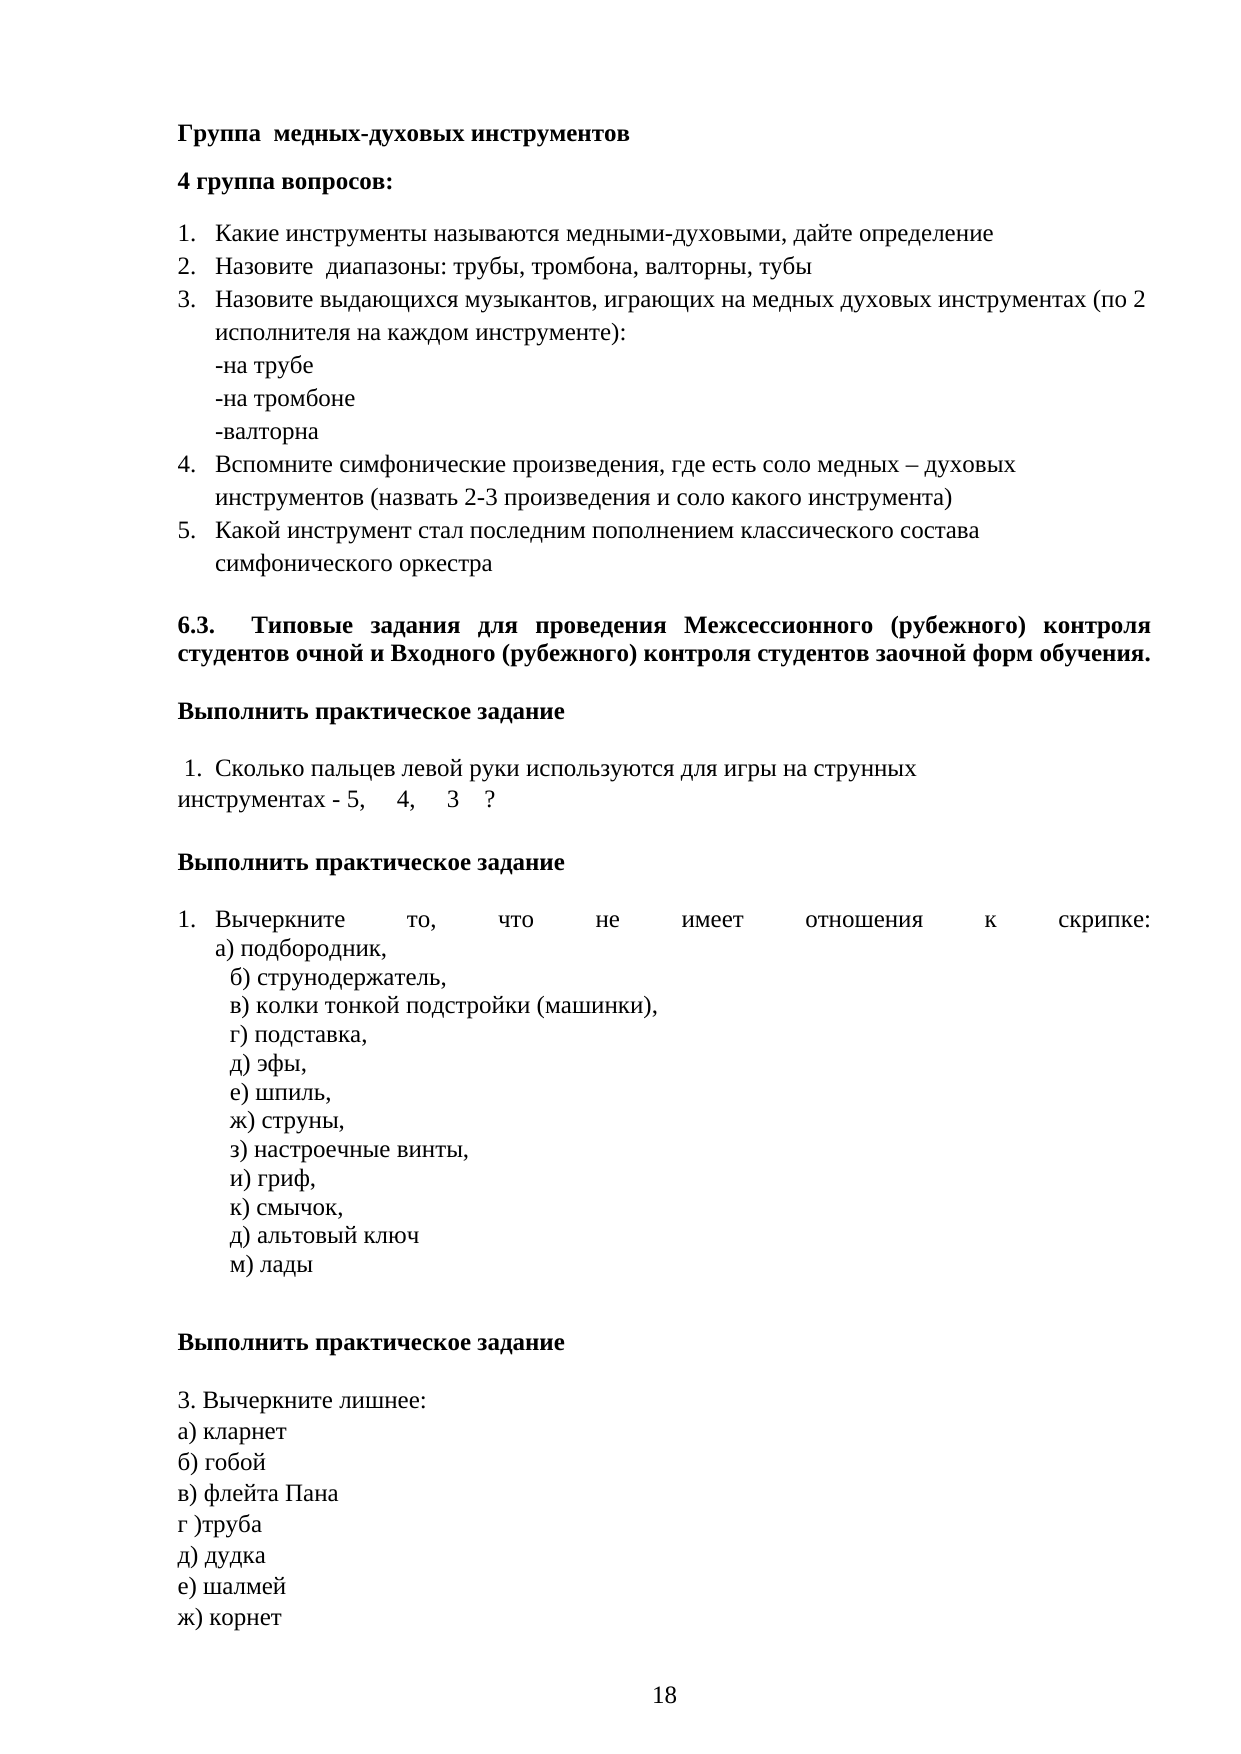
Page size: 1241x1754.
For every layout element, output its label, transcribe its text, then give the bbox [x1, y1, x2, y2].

list Какой инструмент стал последним пополнением классического состава симфонического оркестра [177, 515, 1152, 577]
list Вспомните симфонические произведения, где есть соло медных – духовых инструментов (назвать 2-3 произведения и соло какого инструмента) [177, 449, 1152, 511]
list г) подставка, [229, 1019, 1152, 1048]
text Выполнить практическое задание [177, 696, 1152, 725]
list и) гриф, [229, 1163, 1152, 1192]
list м) лады [229, 1249, 1152, 1278]
list Назовите выдающихся музыкантов, играющих на медных духовых инструментах (по 2 исполнителя на каждом инструменте): -на трубе -на тромбоне -валторна [177, 284, 1152, 444]
text Выполнить практическое задание [177, 847, 1152, 875]
text инструментах - 5, 4, 3 ? [177, 784, 1152, 813]
text 4 группа вопросов: [177, 166, 1152, 194]
text Группа медных-духовых инструментов [177, 118, 1152, 147]
list ж) струны, [229, 1105, 1152, 1134]
text 1. Сколько пальцев левой руки используются для игры на струнных [177, 753, 1152, 782]
list е) шпиль, [229, 1077, 1152, 1105]
list в) колки тонкой подстройки (машинки), [229, 990, 1152, 1019]
list д) эфы, [229, 1048, 1152, 1077]
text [177, 1540, 1152, 1631]
list Какие инструменты называются медными-духовыми, дайте определение [177, 218, 1152, 246]
list б) струнодержатель, [229, 962, 1152, 990]
list Назовите диапазоны: трубы, тромбона, валторны, тубы [177, 251, 1152, 279]
list д) альтовый ключ [229, 1220, 1152, 1249]
list к) смычок, [229, 1192, 1152, 1220]
list Вычеркните то, что не имеет отношения к скрипке: а) подбородник, [177, 904, 1152, 962]
list Типовые задания для проведения Межсессионного (рубежного) контроля студентов очной и Входного (рубежного) контроля студентов заочной форм обучения. [177, 610, 1152, 667]
text Выполнить практическое задание [177, 1327, 1152, 1356]
list з) настроечные винты, [229, 1134, 1152, 1163]
text а) кларнет б) гобой в) флейта Пана г )труба [177, 1416, 1152, 1538]
text 3. Вычеркните лишнее: [177, 1385, 1152, 1414]
